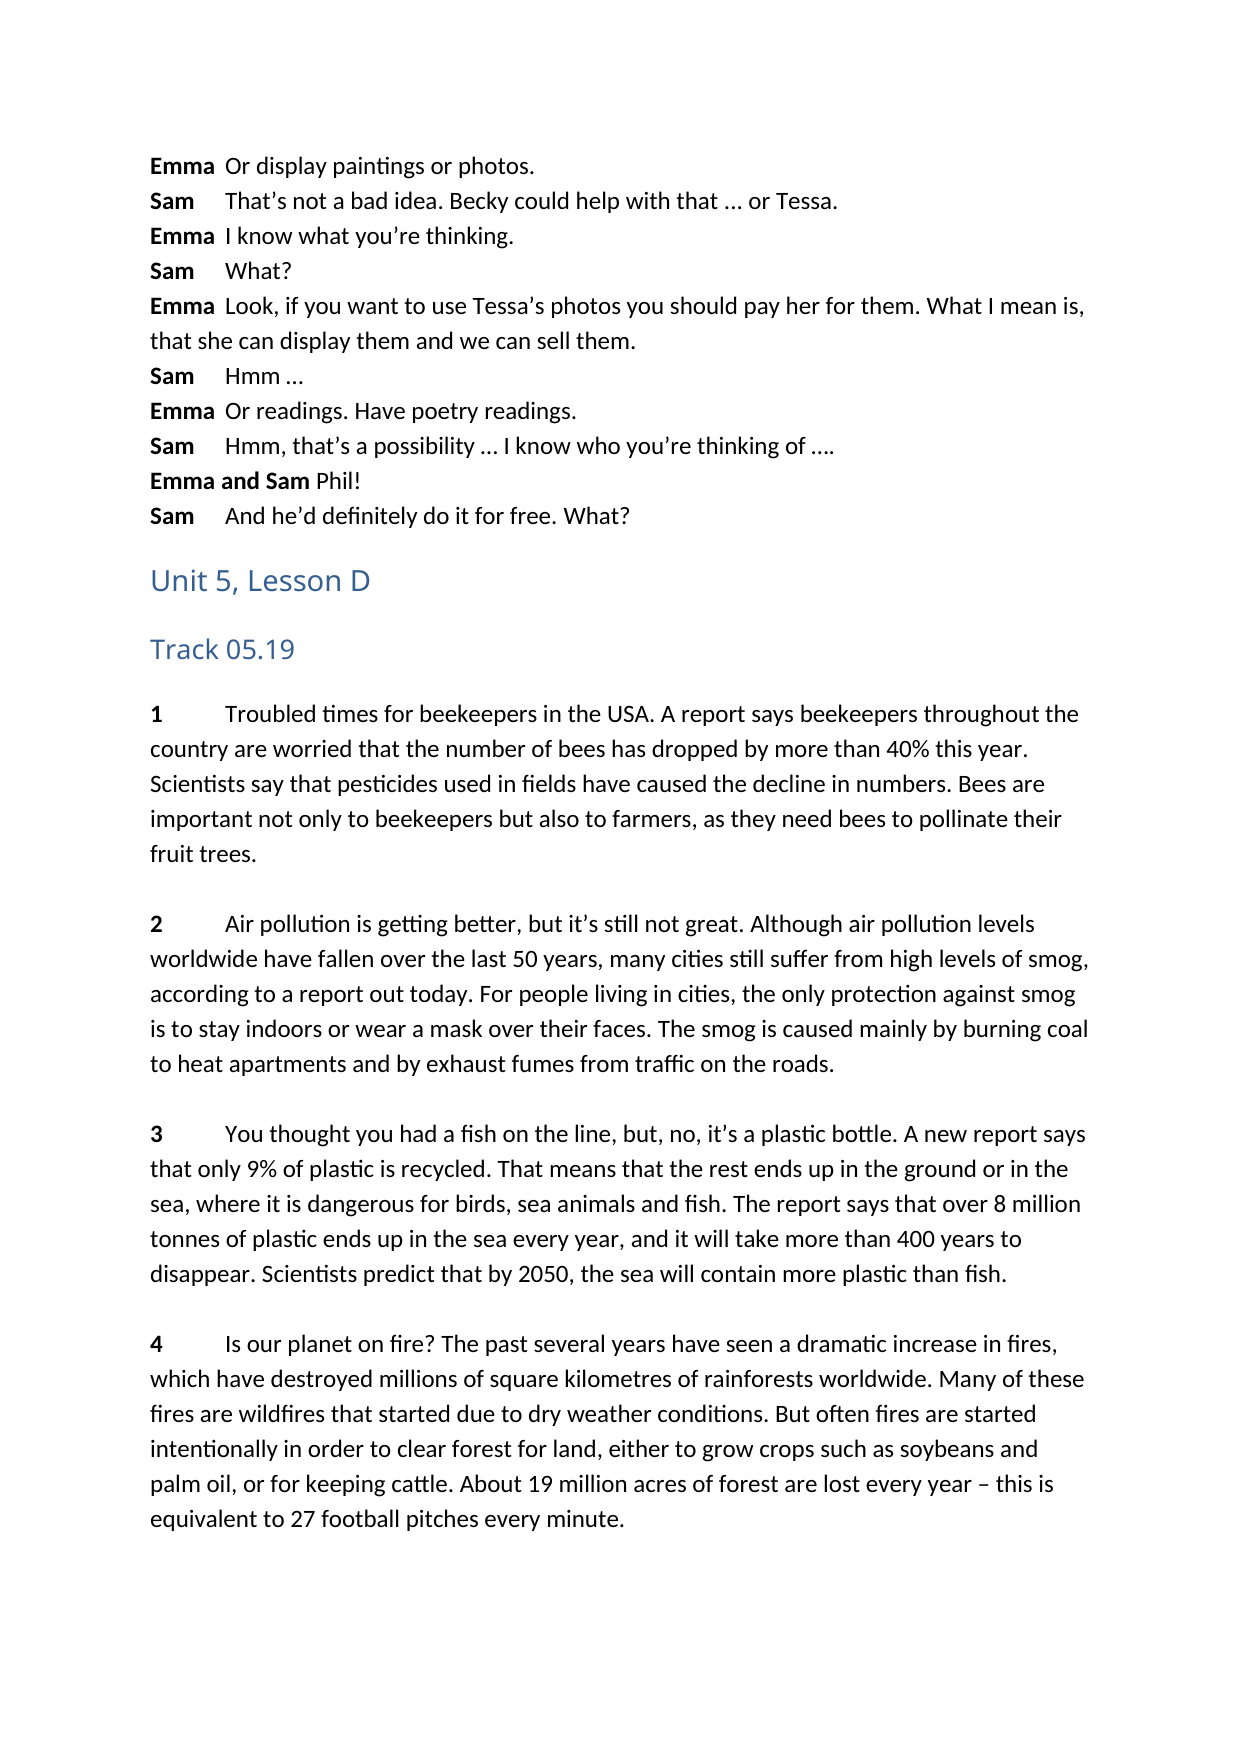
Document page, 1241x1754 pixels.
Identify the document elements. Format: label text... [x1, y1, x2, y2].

text Sam What? [150, 255, 1090, 286]
text Emma and Sam Phil! [150, 465, 1090, 496]
text Emma I know what you’re thinking. [150, 220, 1090, 251]
text Sam And he’d definitely do it for free. What? [150, 500, 1090, 531]
text Sam That’s not a bad idea. Becky could help with that ... or Tessa. [150, 185, 1090, 216]
text 1 Troubled times for beekeepers in the USA. A report says beekeepers throughout the country are worried that the number of bees has dropped by more than 40% this year. Scientists say that pesticides used in fields have caused the decline in numbers. Bees are important not only to beekeepers but also to farmers, as they need bees to pollinate their fruit trees. [150, 698, 1090, 868]
text Sam Hmm, that’s a possibility … I know who you’re thinking of …. [150, 430, 1090, 461]
text 2 Air pollution is getting better, but it’s still not great. Although air pollution levels worldwide have fallen over the last 50 years, many cities still suffer from high levels of smog, according to a report out today. For people living in cities, the only protection against smog is to stay indoors or wear a mask over their faces. The smog is caused mainly by burning coal to heat apartments and by exhaust fumes from traffic on the roads. [150, 908, 1090, 1078]
text Sam Hmm … [150, 360, 1090, 391]
text Emma Or display paintings or photos. [150, 150, 1090, 181]
text 3 You thought you had a fish on the line, but, no, it’s a plastic bottle. A new report says that only 9% of plastic is recycled. That means that the rest ends up in the ground or in the sea, where it is dangerous for birds, sea animals and fish. The report says that over 8 million tonnes of plastic ends up in the sea every year, and it will take more than 400 years to disappear. Scientists predict that by 2050, the sea will contain more plastic than fish. [150, 1118, 1090, 1288]
subtitle Unit 5, Lesson D [150, 560, 1090, 600]
text Emma Or readings. Have poetry readings. [150, 395, 1090, 426]
subtitle Track 05.19 [150, 631, 1090, 667]
text Emma Look, if you want to use Tessa’s photos you should pay her for them. What I mean is, that she can display them and we can sell them. [150, 290, 1090, 356]
text 4 Is our planet on fire? The past several years have seen a dramatic increase in fires, which have destroyed millions of square kilometres of rainforests worldwide. Many of these fires are wildfires that started due to dry weather conditions. But often fires are started intentionally in order to clear forest for land, either to grow crops such as soybeans and palm oil, or for keeping cattle. About 19 million acres of forest are lost every year – this is equivalent to 27 football pitches every minute. [150, 1328, 1090, 1533]
